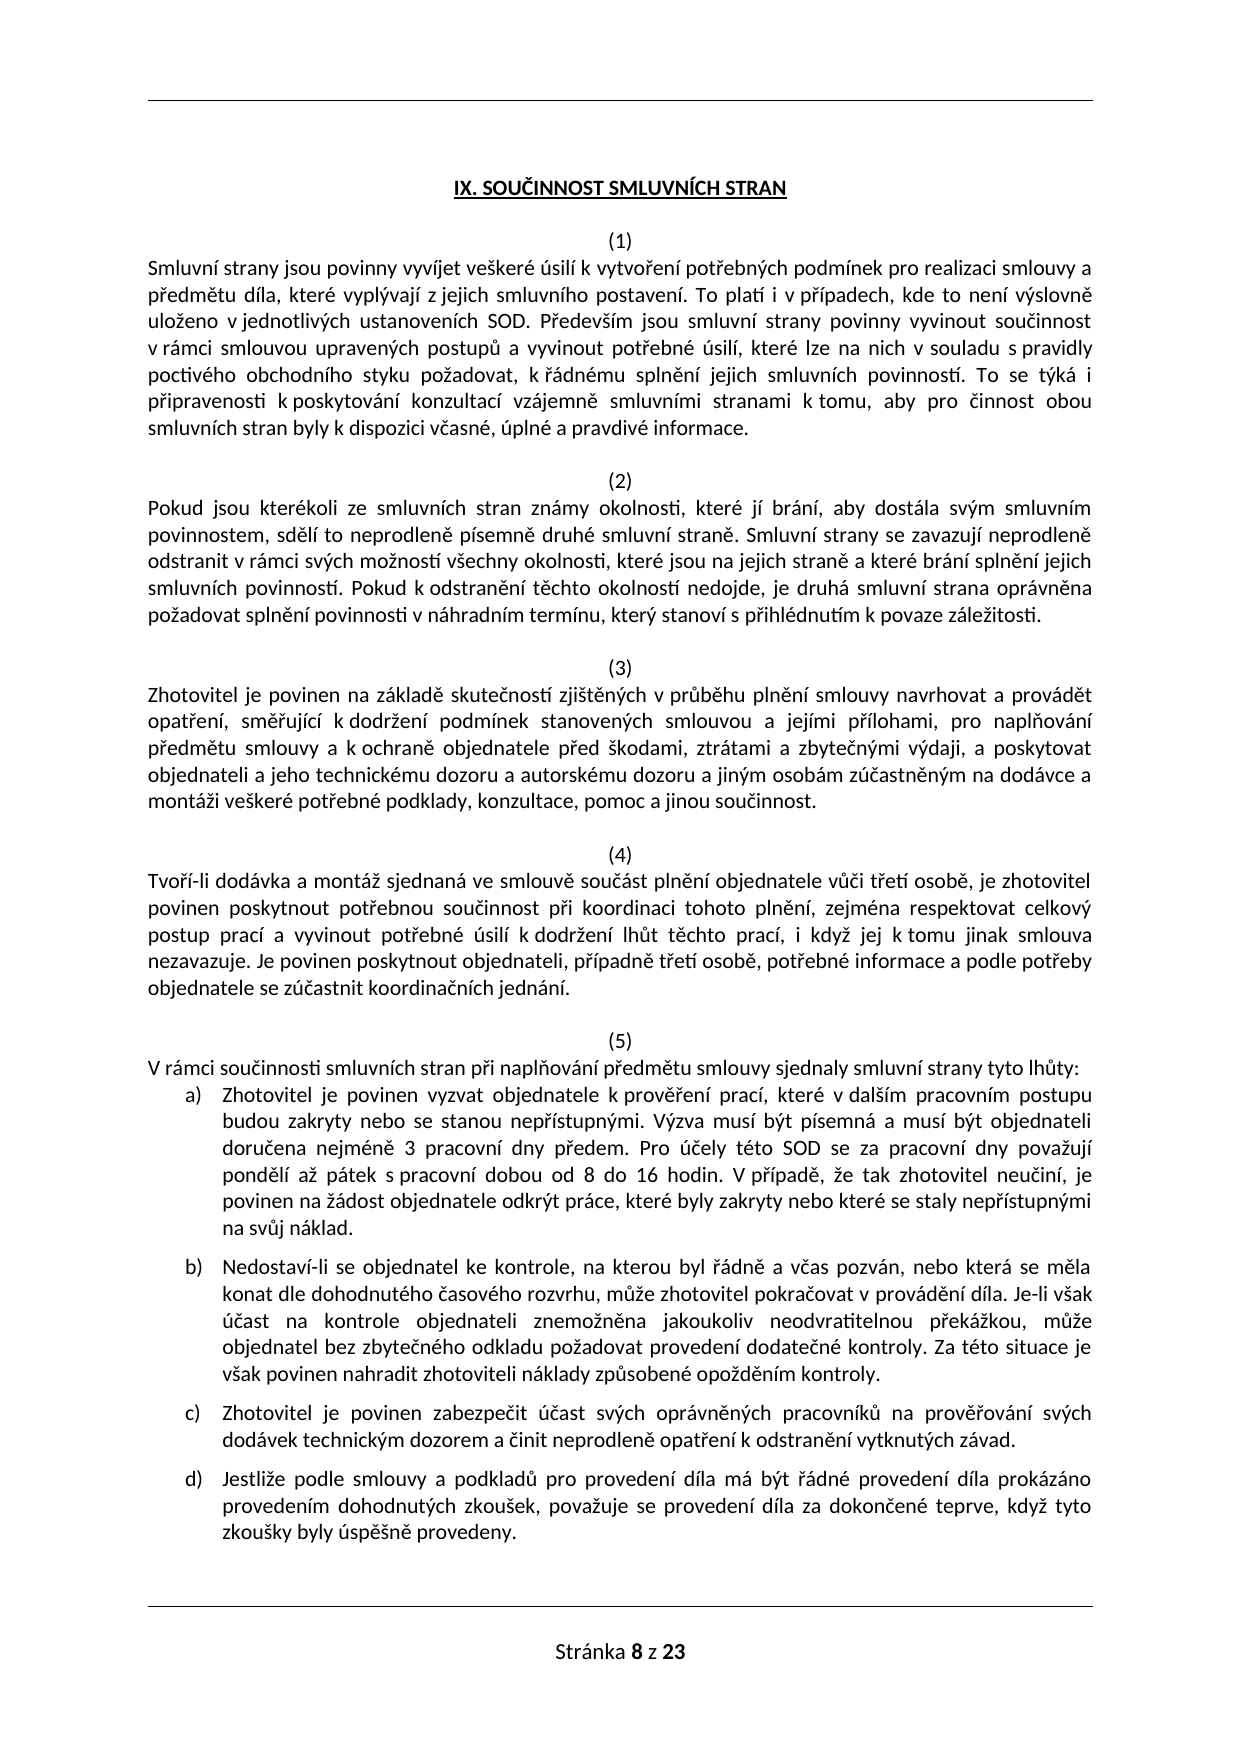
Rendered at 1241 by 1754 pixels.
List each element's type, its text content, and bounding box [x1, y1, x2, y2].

list Nedostaví-li se objednatel ke kontrole, na kterou byl řádně a včas pozván, nebo která se měla konat dle dohodnutého časového rozvrhu, může zhotovitel pokračovat v provádění díla. Je-li však účast na kontrole objednateli znemožněna jakoukoliv neodvratitelnou překážkou, může objednatel bez zbytečného odkladu požadovat provedení dodatečné kontroly. Za této situace je však povinen nahradit zhotoviteli náklady způsobené opožděním kontroly. [185, 1253, 1093, 1387]
text Tvoří-li dodávka a montáž sjednaná ve smlouvě součást plnění objednatele vůči třetí osobě, je zhotovitel povinen poskytnout potřebnou součinnost při koordinaci tohoto plnění, zejména respektovat celkový postup prací a vyvinout potřebné úsilí k dodržení lhůt těchto prací, i když jej k tomu jinak smlouva nezavazuje. Je povinen poskytnout objednateli, případně třetí osobě, potřebné informace a podle potřeby objednatele se zúčastnit koordinačních jednání. [148, 868, 1093, 1001]
list Zhotovitel je povinen zabezpečit účast svých oprávněných pracovníků na prověřování svých dodávek technickým dozorem a činit neprodleně opatření k odstranění vytknutých závad. [185, 1399, 1093, 1453]
text (4) [148, 841, 1093, 868]
text Smluvní strany jsou povinny vyvíjet veškeré úsilí k vytvoření potřebných podmínek pro realizaci smlouvy a předmětu díla, které vyplývají z jejich smluvního postavení. To platí i v případech, kde to není výslovně uloženo v jednotlivých ustanoveních SOD. Především jsou smluvní strany povinny vyvinout součinnost v rámci smlouvou upravených postupů a vyvinout potřebné úsilí, které lze na nich v souladu s pravidly poctivého obchodního styku požadovat, k řádnému splnění jejich smluvních povinností. To se týká i připravenosti k poskytování konzultací vzájemně smluvními stranami k tomu, aby pro činnost obou smluvních stran byly k dispozici včasné, úplné a pravdivé informace. [148, 254, 1093, 441]
list Jestliže podle smlouvy a podkladů pro provedení díla má být řádné provedení díla prokázáno provedením dohodnutých zkoušek, považuje se provedení díla za dokončené teprve, když tyto zkoušky byly úspěšně provedeny. [185, 1465, 1093, 1545]
text (5) [148, 1028, 1093, 1054]
text V rámci součinnosti smluvních stran při naplňování předmětu smlouvy sjednaly smluvní strany tyto lhůty: [148, 1054, 1093, 1081]
text (3) [148, 654, 1093, 681]
text Pokud jsou kterékoli ze smluvních stran známy okolnosti, které jí brání, aby dostála svým smluvním povinnostem, sdělí to neprodleně písemně druhé smluvní straně. Smluvní strany se zavazují neprodleně odstranit v rámci svých možností všechny okolnosti, které jsou na jejich straně a které brání splnění jejich smluvních povinností. Pokud k odstranění těchto okolností nedojde, je druhá smluvní strana oprávněna požadovat splnění povinnosti v náhradním termínu, který stanoví s přihlédnutím k povaze záležitosti. [148, 494, 1093, 628]
text (1) [148, 228, 1093, 254]
text (2) [148, 468, 1093, 494]
text IX. součinnost smluvních stran [148, 174, 1093, 201]
list Zhotovitel je povinen vyzvat objednatele k prověření prací, které v dalším pracovním postupu budou zakryty nebo se stanou nepřístupnými. Výzva musí být písemná a musí být objednateli doručena nejméně 3 pracovní dny předem. Pro účely této SOD se za pracovní dny považují pondělí až pátek s pracovní dobou od 8 do 16 hodin. V případě, že tak zhotovitel neučiní, je povinen na žádost objednatele odkrýt práce, které byly zakryty nebo které se staly nepřístupnými na svůj náklad. [185, 1081, 1093, 1241]
text Zhotovitel je povinen na základě skutečností zjištěných v průběhu plnění smlouvy navrhovat a provádět opatření, směřující k dodržení podmínek stanovených smlouvou a jejími přílohami, pro naplňování předmětu smlouvy a k ochraně objednatele před škodami, ztrátami a zbytečnými výdaji, a poskytovat objednateli a jeho technickému dozoru a autorskému dozoru a jiným osobám zúčastněným na dodávce a montáži veškeré potřebné podklady, konzultace, pomoc a jinou součinnost. [148, 681, 1093, 814]
